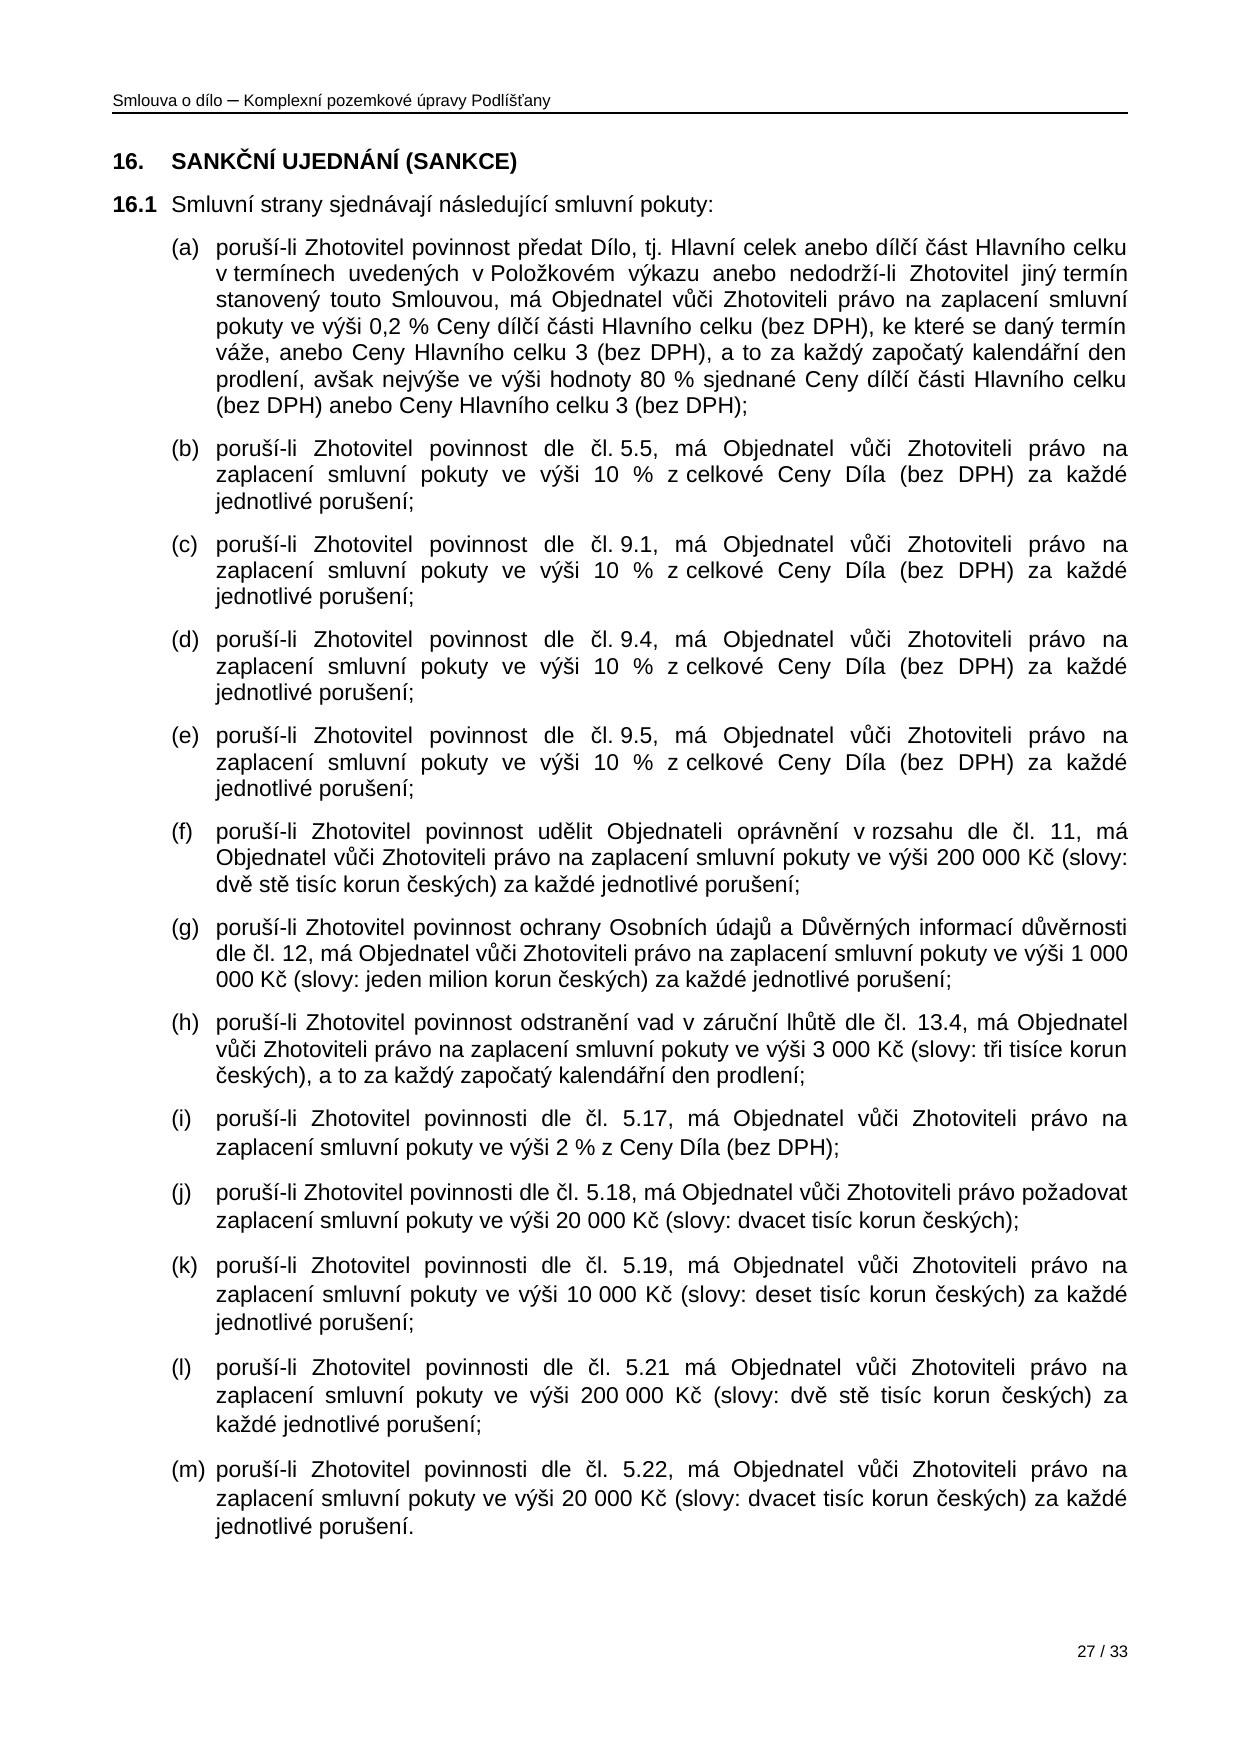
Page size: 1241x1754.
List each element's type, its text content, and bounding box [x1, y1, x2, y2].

list poruší-li Zhotovitel povinnost dle čl. 9.1, má Objednatel vůči Zhotoviteli právo na zaplacení smluvní pokuty ve výši 10 % z celkové Ceny Díla (bez DPH) za každé jednotlivé porušení; [171, 531, 1128, 610]
text poruší-li Zhotovitel povinnosti dle čl. 5.19, má Objednatel vůči Zhotoviteli právo na zaplacení smluvní pokuty ve výši 10 000 Kč (slovy: deset tisíc korun českých) za každé jednotlivé porušení; [171, 1252, 1128, 1335]
text poruší-li Zhotovitel povinnost udělit Objednateli oprávnění v rozsahu dle čl. 11, má Objednatel vůči Zhotoviteli právo na zaplacení smluvní pokuty ve výši 200 000 Kč (slovy: dvě stě tisíc korun českých) za každé jednotlivé porušení; [171, 818, 1128, 897]
text poruší-li Zhotovitel povinnost ochrany Osobních údajů a Důvěrných informací důvěrnosti dle čl. 12, má Objednatel vůči Zhotoviteli právo na zaplacení smluvní pokuty ve výši 1 000 000 Kč (slovy: jeden milion korun českých) za každé jednotlivé porušení; [171, 913, 1128, 993]
text poruší-li Zhotovitel povinnost odstranění vad v záruční lhůtě dle čl. 13.4, má Objednatel vůči Zhotoviteli právo na zaplacení smluvní pokuty ve výši 3 000 Kč (slovy: tři tisíce korun českých), a to za každý započatý kalendářní den prodlení; [171, 1009, 1128, 1088]
text poruší-li Zhotovitel povinnosti dle čl. 5.17, má Objednatel vůči Zhotoviteli právo na zaplacení smluvní pokuty ve výši 2 % z Ceny Díla (bez DPH); [171, 1105, 1128, 1160]
text Sankční ujednání (SANKCE) [112, 148, 1128, 174]
list poruší-li Zhotovitel povinnost dle čl. 9.5, má Objednatel vůči Zhotoviteli právo na zaplacení smluvní pokuty ve výši 10 % z celkové Ceny Díla (bez DPH) za každé jednotlivé porušení; [171, 722, 1128, 801]
list poruší-li Zhotovitel povinnost dle čl. 9.4, má Objednatel vůči Zhotoviteli právo na zaplacení smluvní pokuty ve výši 10 % z celkové Ceny Díla (bez DPH) za každé jednotlivé porušení; [171, 626, 1128, 705]
list poruší-li Zhotovitel povinnost předat Dílo, tj. Hlavní celek anebo dílčí část Hlavního celku v termínech uvedených v Položkovém výkazu anebo nedodrží-li Zhotovitel jiný termín stanovený touto Smlouvou, má Objednatel vůči Zhotoviteli právo na zaplacení smluvní pokuty ve výši 0,2 % Ceny dílčí části Hlavního celku (bez DPH), ke které se daný termín váže, anebo Ceny Hlavního celku 3 (bez DPH), a to za každý započatý kalendářní den prodlení, avšak nejvýše ve výši hodnoty 80 % sjednané Ceny dílčí části Hlavního celku (bez DPH) anebo Ceny Hlavního celku 3 (bez DPH); [171, 234, 1128, 418]
text poruší-li Zhotovitel povinnosti dle čl. 5.22, má Objednatel vůči Zhotoviteli právo na zaplacení smluvní pokuty ve výši 20 000 Kč (slovy: dvacet tisíc korun českých) za každé jednotlivé porušení. [171, 1456, 1128, 1539]
text poruší-li Zhotovitel povinnosti dle čl. 5.21 má Objednatel vůči Zhotoviteli právo na zaplacení smluvní pokuty ve výši 200 000 Kč (slovy: dvě stě tisíc korun českých) za každé jednotlivé porušení; [171, 1354, 1128, 1437]
list poruší-li Zhotovitel povinnost dle čl. 5.5, má Objednatel vůči Zhotoviteli právo na zaplacení smluvní pokuty ve výši 10 % z celkové Ceny Díla (bez DPH) za každé jednotlivé porušení; [171, 435, 1128, 514]
text poruší-li Zhotovitel povinnosti dle čl. 5.18, má Objednatel vůči Zhotoviteli právo požadovat zaplacení smluvní pokuty ve výši 20 000 Kč (slovy: dvacet tisíc korun českých); [171, 1178, 1128, 1233]
text Smluvní strany sjednávají následující smluvní pokuty: [112, 191, 1128, 217]
